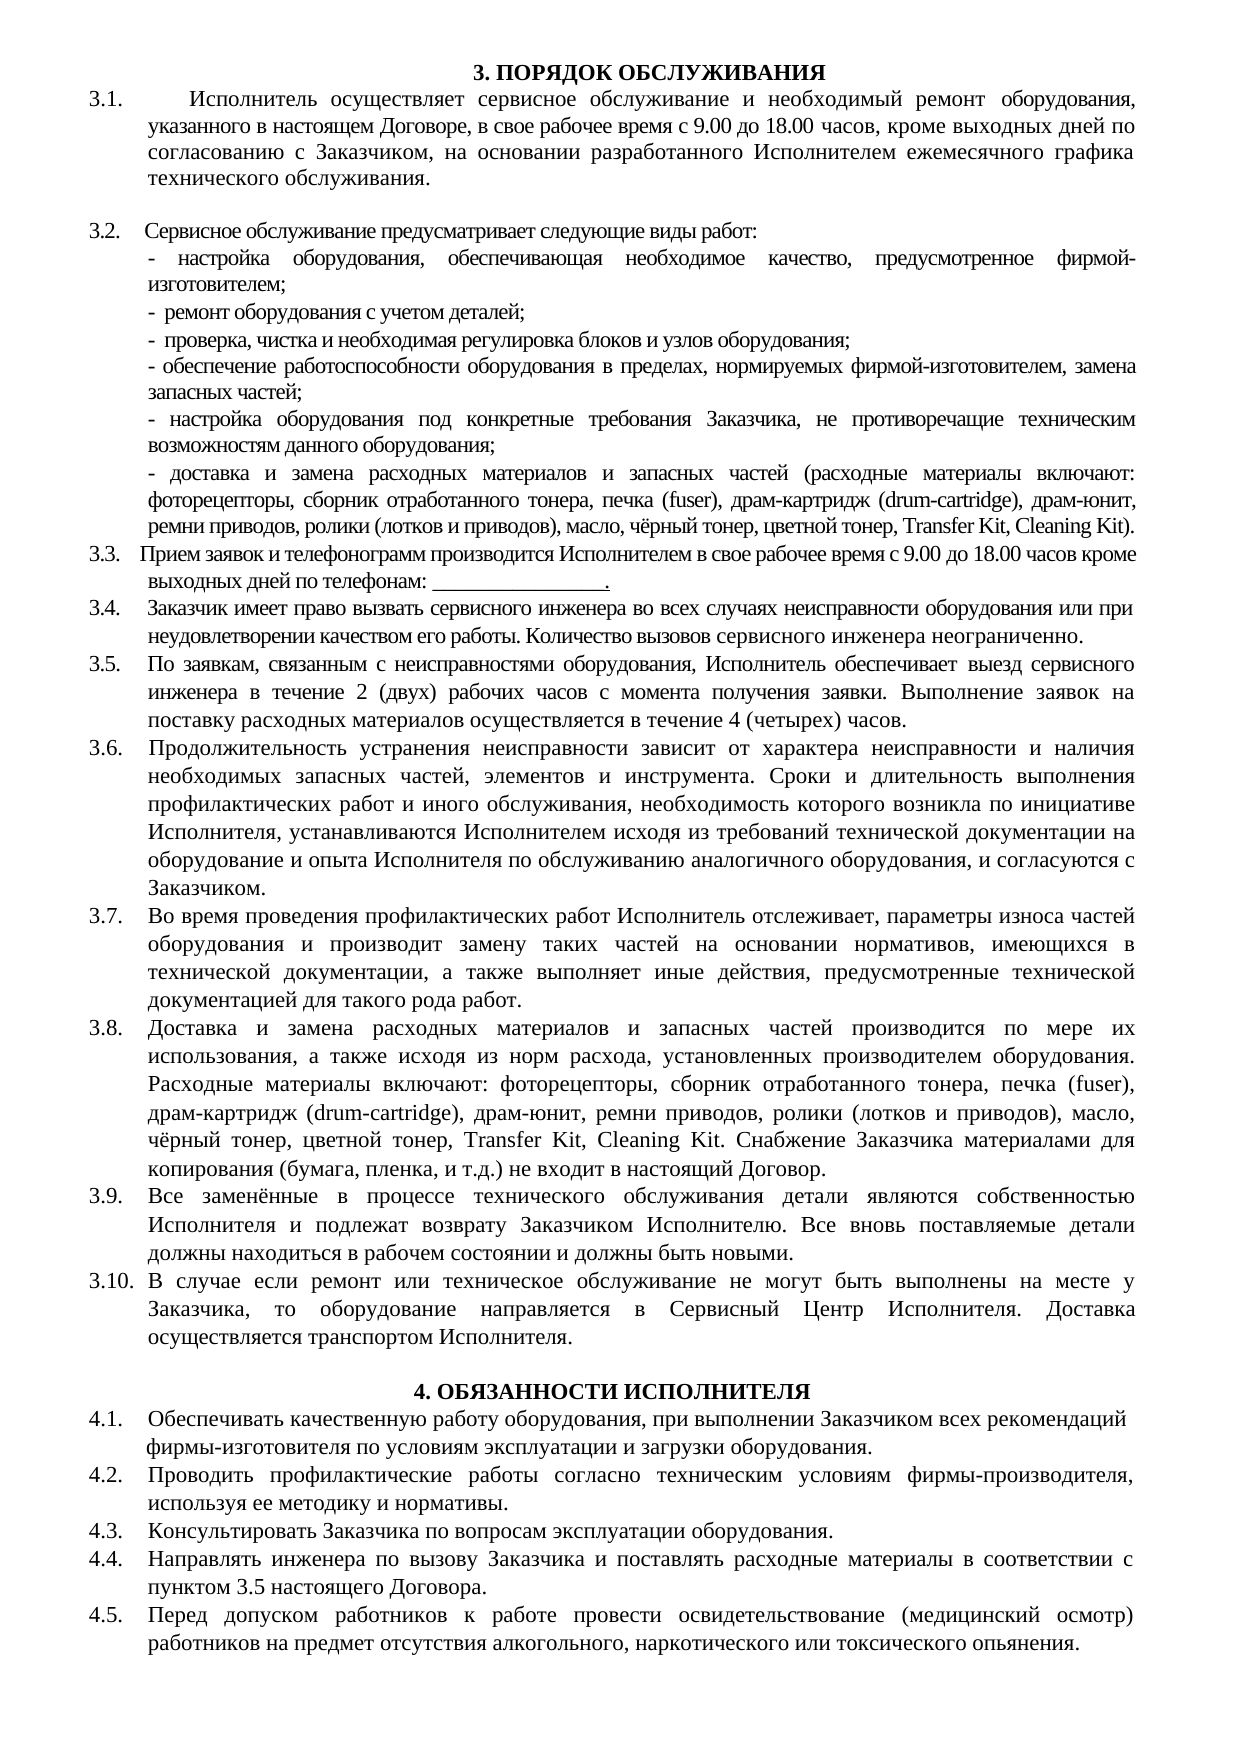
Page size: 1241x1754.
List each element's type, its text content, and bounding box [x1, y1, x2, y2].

list Направлять инженера по вызову Заказчика и поставлять расходные материалы в соответствии с пунктом 3.5 настоящего Договора. [89, 1544, 1135, 1600]
text - доставка и замена расходных материалов и запасных частей (расходные материалы включают: фоторецепторы, сборник отработанного тонера, печка (fuser), драм-картридж (drum-cartridge), драм-юнит, ремни приводов, ролики (лотков и приводов), масло, чёрный тонер, цветной тонер, Transfer Kit, Cleaning Kit). [148, 459, 1137, 538]
list Перед допуском работников к работе провести освидетельствование (медицинский осмотр) работников на предмет отсутствия алкогольного, наркотического или токсического опьянения. [89, 1600, 1135, 1656]
text - проверка, чистка и необходимая регулировка блоков и узлов оборудования; [148, 326, 1137, 352]
text - настройка оборудования под конкретные требования Заказчика, не противоречащие техническим возможностям данного оборудования; [148, 405, 1137, 457]
text - обеспечение работоспособности оборудования в пределах, нормируемых фирмой-изготовителем, замена запасных частей; [148, 352, 1137, 405]
text 3.4. Заказчик имеет право вызвать сервисного инженера во всех случаях неисправности оборудования или при неудовлетворении качеством его работы. Количество вызовов сервисного инженера неограниченно. [89, 593, 1135, 649]
text 3.2. Сервисное обслуживание предусматривает следующие виды работ: [89, 217, 1136, 243]
list Консультировать Заказчика по вопросам эксплуатации оборудования. [89, 1516, 1137, 1544]
list Проводить профилактические работы согласно техническим условиям фирмы-производителя, используя ее методику и нормативы. [89, 1460, 1135, 1516]
text - ремонт оборудования с учетом деталей; [148, 298, 1137, 324]
list Все заменённые в процессе технического обслуживания детали являются собственностью Исполнителя и подлежат возврату Заказчиком Исполнителю. Все вновь поставляемые детали должны находиться в рабочем состоянии и должны быть новыми. [89, 1182, 1137, 1266]
text - настройка оборудования, обеспечивающая необходимое качество, предусмотренное фирмой-изготовителем; [148, 243, 1137, 296]
text фирмы-изготовителя по условиям эксплуатации и загрузки оборудования. [89, 1432, 1136, 1460]
text 4. ОБЯЗАННОСТИ ИСПОЛНИТЕЛЯ [89, 1378, 1136, 1404]
text 3.3. Прием заявок и телефонограмм производится Исполнителем в свое рабочее время с 9.00 до 18.00 часов кроме выходных дней по телефонам: _______________. [89, 540, 1137, 593]
list В случае если ремонт или техническое обслуживание не могут быть выполнены на месте у Заказчика, то оборудование направляется в Сервисный Центр Исполнителя. Доставка осуществляется транспортом Исполнителя. [89, 1266, 1137, 1350]
list Доставка и замена расходных материалов и запасных частей производится по мере их использования, а также исходя из норм расхода, установленных производителем оборудования. Расходные материалы включают: фоторецепторы, сборник отработанного тонера, печка (fuser), драм-картридж (drum-cartridge), драм-юнит, ремни приводов, ролики (лотков и приводов), масло, чёрный тонер, цветной тонер, Transfer Kit, Cleaning Kit. Снабжение Заказчика материалами для копирования (бумага, пленка, и т.д.) не входит в настоящий Договор. [89, 1013, 1137, 1182]
text 3.6. Продолжительность устранения неисправности зависит от характера неисправности и наличия необходимых запасных частей, элементов и инструмента. Сроки и длительность выполнения профилактических работ и иного обслуживания, необходимость которого возникла по инициативе Исполнителя, устанавливаются Исполнителем исходя из требований технической документации на оборудование и опыта Исполнителя по обслуживанию аналогичного оборудования, и согласуются с Заказчиком. [89, 733, 1137, 901]
list Обеспечивать качественную работу оборудования, при выполнении Заказчиком всех рекомендаций [89, 1404, 1136, 1432]
text 3.1. Исполнитель осуществляет сервисное обслуживание и необходимый ремонт оборудования, указанного в настоящем Договоре, в свое рабочее время с 9.00 до 18.00 часов, кроме выходных дней по согласованию с Заказчиком, на основании разработанного Исполнителем ежемесячного графика технического обслуживания. [89, 85, 1136, 191]
text 3. ПОРЯДОК ОБСЛУЖИВАНИЯ [164, 59, 1135, 85]
text 3.5. По заявкам, связанным с неисправностями оборудования, Исполнитель обеспечивает выезд сервисного инженера в течение 2 (двух) рабочих часов с момента получения заявки. Выполнение заявок на поставку расходных материалов осуществляется в течение 4 (четырех) часов. [89, 649, 1135, 733]
list Во время проведения профилактических работ Исполнитель отслеживает, параметры износа частей оборудования и производит замену таких частей на основании нормативов, имеющихся в технической документации, а также выполняет иные действия, предусмотренные технической документацией для такого рода работ. [89, 901, 1137, 1013]
